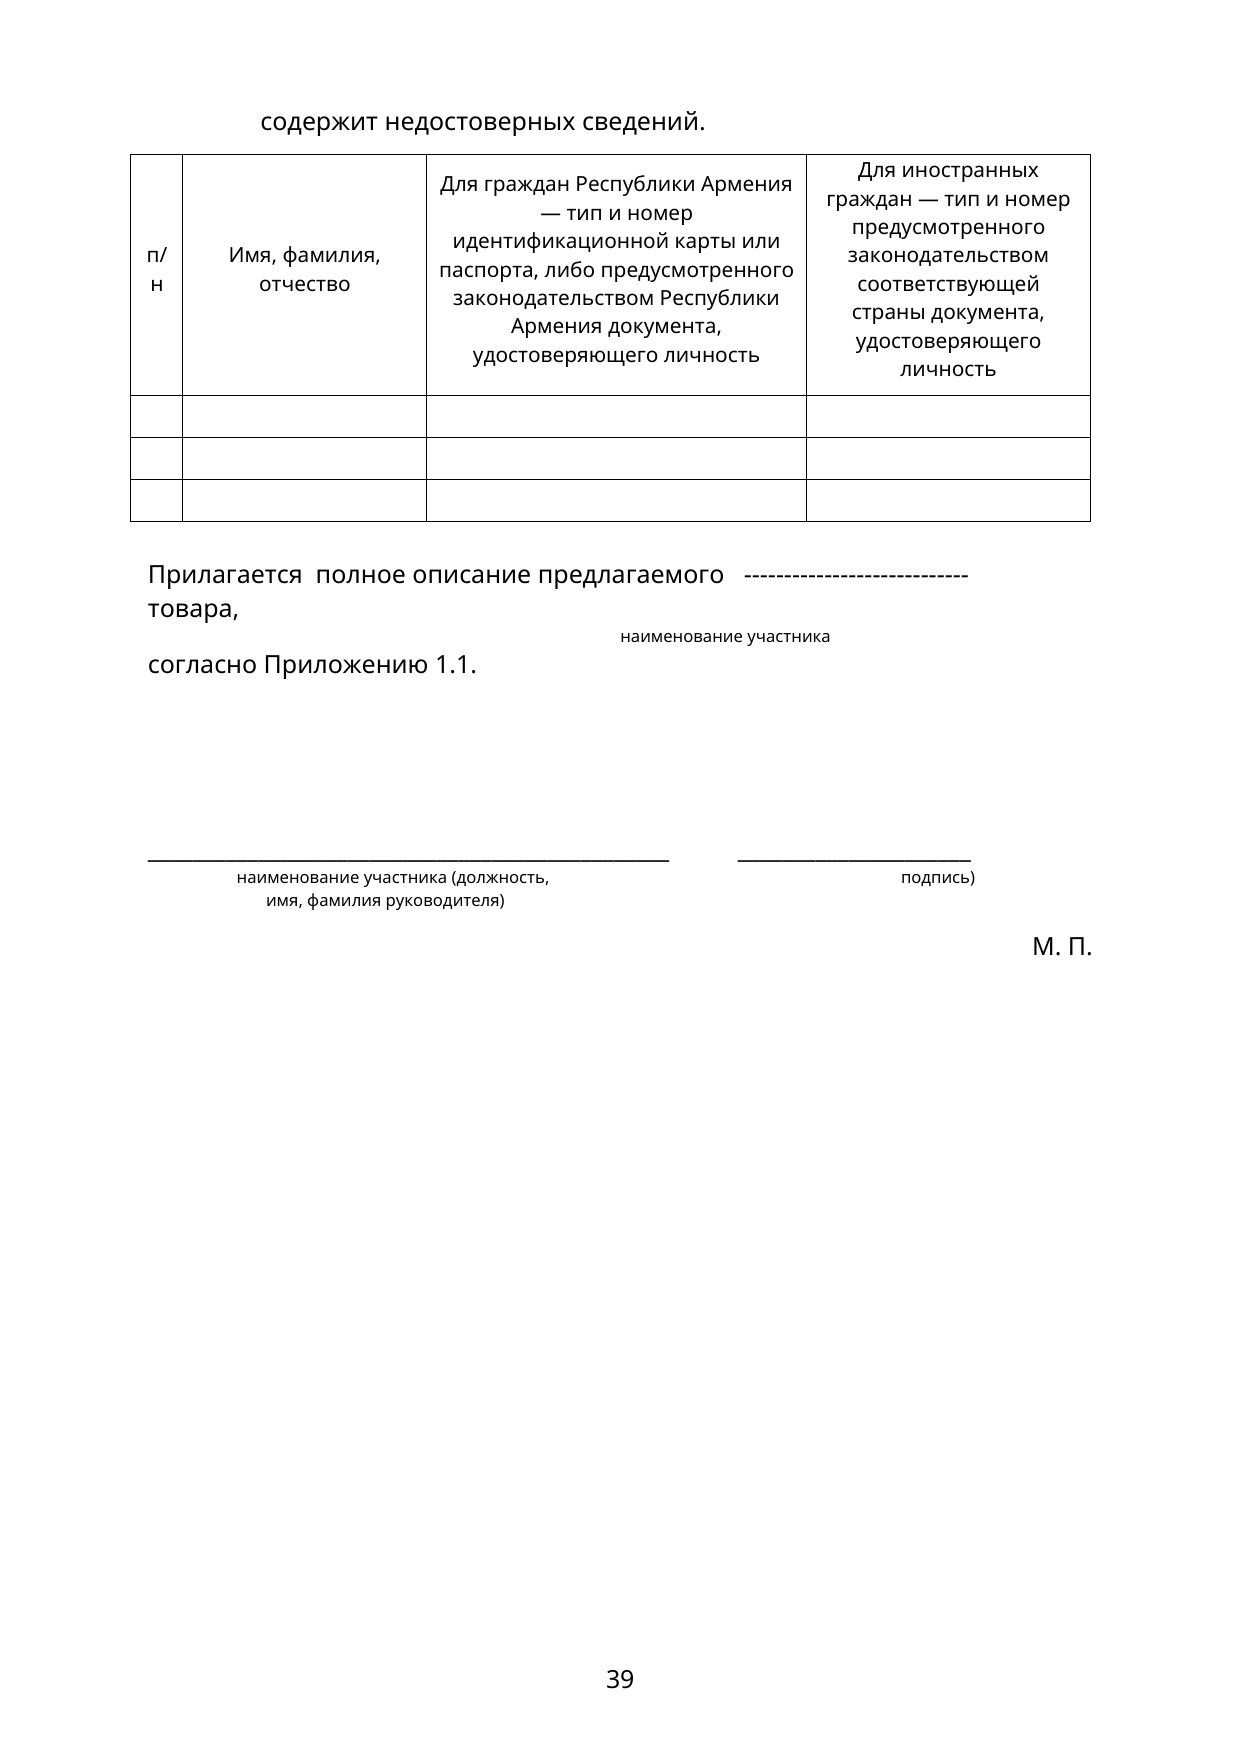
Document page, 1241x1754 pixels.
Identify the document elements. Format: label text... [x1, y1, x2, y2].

table_header п/н [131, 155, 182, 395]
text наименование участника (должность, подпись) [236, 866, 1092, 889]
table_header Для иностранных граждан — тип и номер предусмотренного законодательством соответствующей страны документа, удостоверяющего личность [807, 155, 1090, 395]
table_cell [427, 396, 806, 437]
table_cell [131, 480, 182, 521]
table_header Для граждан Республики Армения — тип и номер идентификационной карты или паспорта, либо предусмотренного законодательством Республики Армения документа, удостоверяющего личность [427, 155, 806, 395]
text согласно Приложению 1.1. [148, 647, 1092, 681]
table_cell [427, 438, 806, 479]
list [223, 103, 1092, 137]
table_cell [807, 480, 1090, 521]
table_cell [131, 438, 182, 479]
table_cell [427, 480, 806, 521]
text М. П. [148, 928, 1092, 962]
table_cell [183, 480, 426, 521]
table_cell [183, 438, 426, 479]
table_cell [807, 438, 1090, 479]
table_cell [131, 396, 182, 437]
text имя, фамилия руководителя) [266, 889, 1092, 911]
text _______________________________________________ _____________________ [148, 832, 1092, 866]
text наименование участника [148, 624, 1092, 647]
table_header Имя, фамилия, отчество [183, 155, 426, 395]
table_cell [807, 396, 1090, 437]
text Прилагается полное описание предлагаемого ---------------------------- товара, [148, 556, 1092, 624]
table_cell [183, 396, 426, 437]
